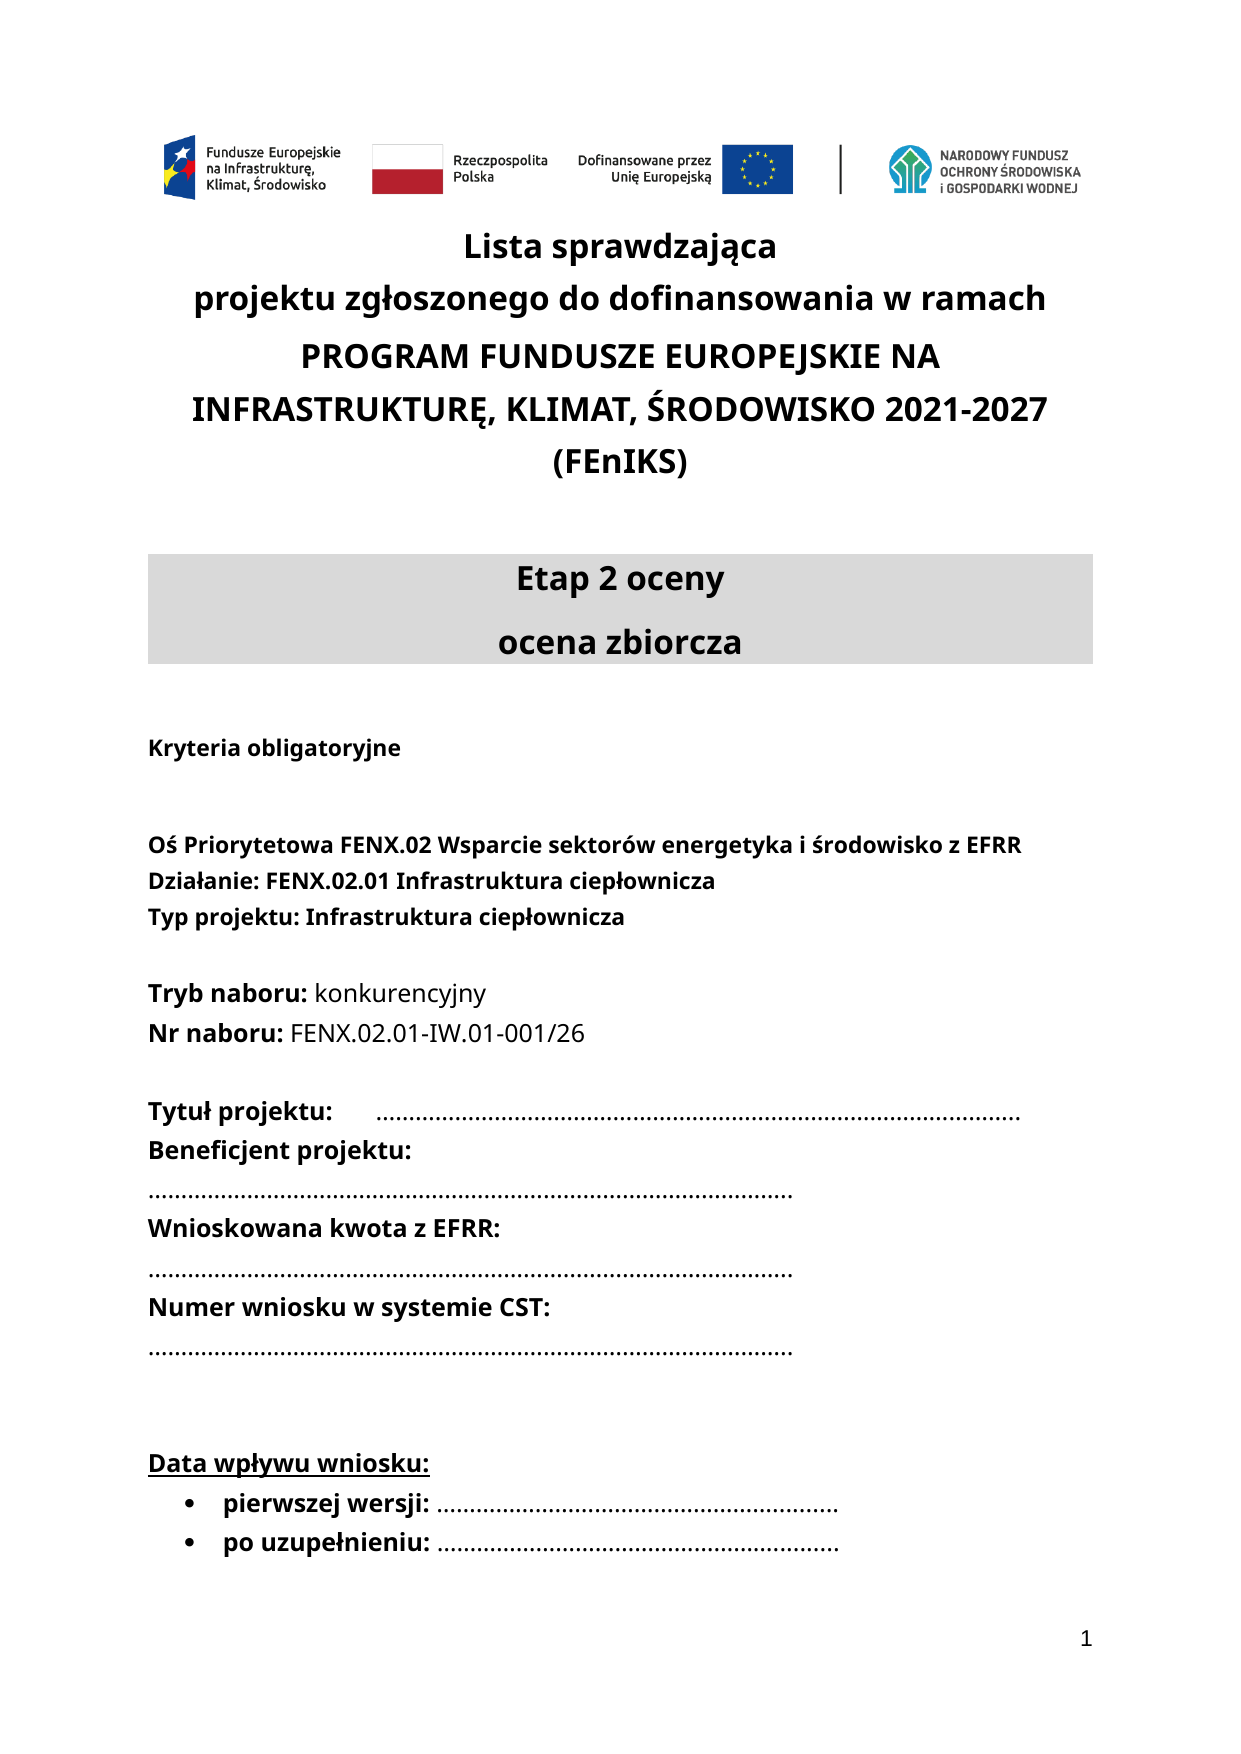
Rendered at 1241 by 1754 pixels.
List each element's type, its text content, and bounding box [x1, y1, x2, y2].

text Tryb naboru: konkurencyjny [148, 976, 1093, 1010]
text Lista sprawdzająca projektu zgłoszonego do dofinansowania w ramach [148, 216, 1093, 320]
text Data wpływu wniosku: [148, 1446, 1093, 1480]
text Etap 2 oceny [148, 554, 1093, 600]
list pierwszej wersji: …………………………………………….......... [185, 1485, 1093, 1519]
text Oś Priorytetowa FENX.02 Wsparcie sektorów energetyka i środowisko z EFRR [148, 829, 1093, 860]
list po uzupełnieniu: …………………………………………….......... [185, 1524, 1093, 1558]
text Numer wniosku w systemie CST: [148, 1289, 1093, 1323]
text …………………………………………………………………………………….. [148, 1329, 1093, 1363]
text Typ projektu: Infrastruktura ciepłownicza [148, 901, 1093, 932]
text Tytuł projektu: …………………………………………………………………………………….. [148, 1094, 1093, 1128]
text Działanie: FENX.02.01 Infrastruktura ciepłownicza [148, 865, 1093, 896]
text ocena zbiorcza [148, 619, 1093, 664]
text Beneficjent projektu: …………………………………………………………………………………….. [148, 1133, 1093, 1206]
text Nr naboru: FENX.02.01-IW.01-001/26 [148, 1015, 1093, 1049]
picture [147, 118, 1093, 216]
text Wnioskowana kwota z EFRR: …………………………………………………………………………………….. [148, 1211, 1093, 1284]
text PROGRAM FUNDUSZE EUROPEJSKIE NA INFRASTRUKTURĘ, KLIMAT, ŚRODOWISKO 2021-2027 (FEnIKS) [148, 333, 1093, 483]
text Kryteria obligatoryjne [148, 732, 1093, 763]
